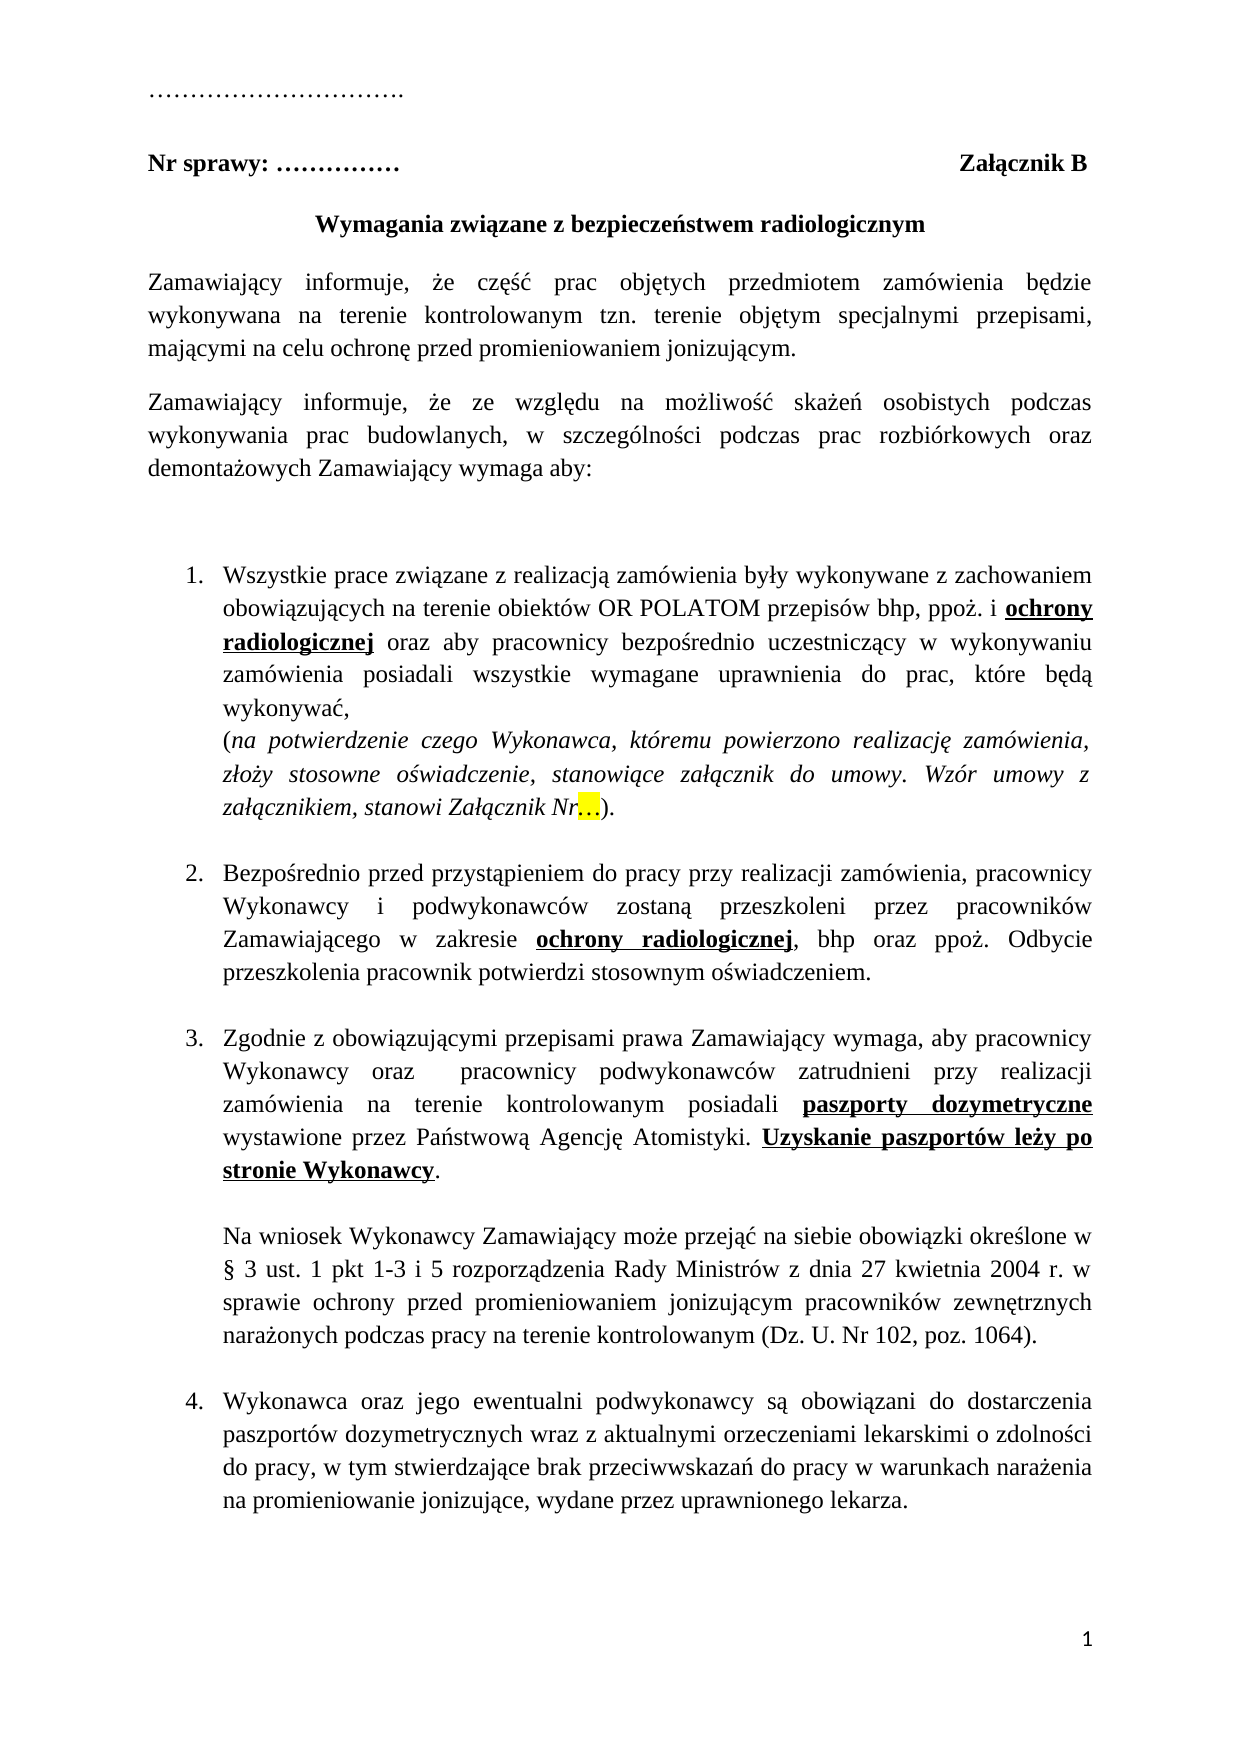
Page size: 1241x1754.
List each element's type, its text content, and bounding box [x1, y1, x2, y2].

text Wymagania związane z bezpieczeństwem radiologicznym [148, 209, 1093, 238]
list Zgodnie z obowiązującymi przepisami prawa Zamawiający wymaga, aby pracownicy Wykonawcy oraz pracownicy podwykonawców zatrudnieni przy realizacji zamówienia na terenie kontrolowanym posiadali paszporty dozymetryczne wystawione przez Państwową Agencję Atomistyki. Uzyskanie paszportów leży po stronie Wykonawcy. [185, 1023, 1093, 1184]
text Zamawiający informuje, że ze względu na możliwość skażeń osobistych podczas wykonywania prac budowlanych, w szczególności podczas prac rozbiórkowych oraz demontażowych Zamawiający wymaga aby: [148, 387, 1093, 482]
list Wszystkie prace związane z realizacją zamówienia były wykonywane z zachowaniem obowiązujących na terenie obiektów OR POLATOM przepisów bhp, ppoż. i ochrony radiologicznej oraz aby pracownicy bezpośrednio uczestniczący w wykonywaniu zamówienia posiadali wszystkie wymagane uprawnienia do prac, które będą wykonywać, [185, 561, 1093, 721]
list Wykonawca oraz jego ewentualni podwykonawcy są obowiązani do dostarczenia paszportów dozymetrycznych wraz z aktualnymi orzeczeniami lekarskimi o zdolności do pracy, w tym stwierdzające brak przeciwwskazań do pracy w warunkach narażenia na promieniowanie jonizujące, wydane przez uprawnionego lekarza. [185, 1386, 1093, 1514]
text Zamawiający informuje, że część prac objętych przedmiotem zamówienia będzie wykonywana na terenie kontrolowanym tzn. terenie objętym specjalnymi przepisami, mającymi na celu ochronę przed promieniowaniem jonizującym. [148, 267, 1093, 362]
list Bezpośrednio przed przystąpieniem do pracy przy realizacji zamówienia, pracownicy Wykonawcy i podwykonawców zostaną przeszkoleni przez pracowników Zamawiającego w zakresie ochrony radiologicznej, bhp oraz ppoż. Odbycie przeszkolenia pracownik potwierdzi stosownym oświadczeniem. [185, 858, 1093, 986]
list (na potwierdzenie czego Wykonawca, któremu powierzono realizację zamówienia, złoży stosowne oświadczenie, stanowiące załącznik do umowy. Wzór umowy z załącznikiem, stanowi Załącznik Nr…). [223, 726, 1093, 820]
list Na wniosek Wykonawcy Zamawiający może przejąć na siebie obowiązki określone w § 3 ust. 1 pkt 1-3 i 5 rozporządzenia Rady Ministrów z dnia 27 kwietnia 2004 r. w sprawie ochrony przed promieniowaniem jonizującym pracowników zewnętrznych narażonych podczas pracy na terenie kontrolowanym (Dz. U. Nr 102, poz. 1064). [223, 1221, 1093, 1349]
text Nr sprawy: …………… Załącznik B [148, 148, 1093, 176]
